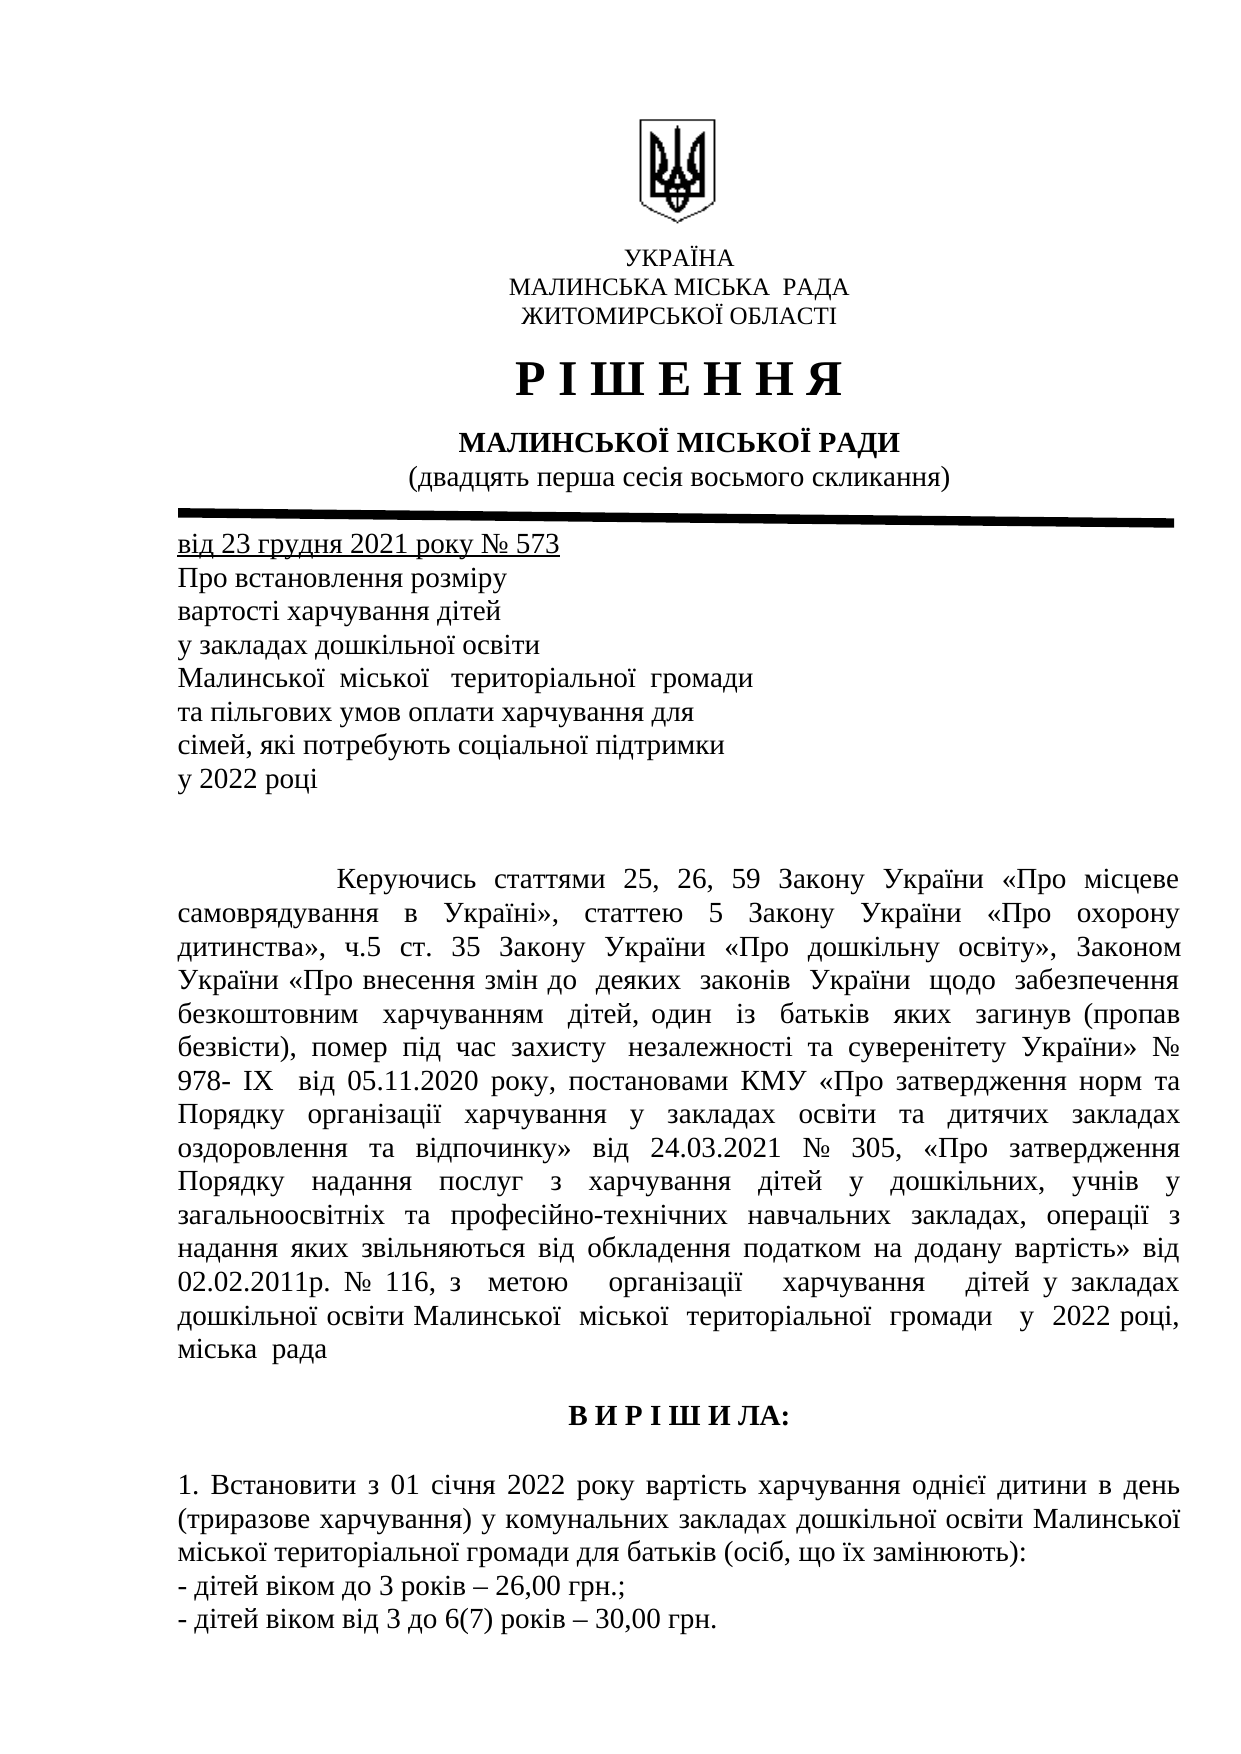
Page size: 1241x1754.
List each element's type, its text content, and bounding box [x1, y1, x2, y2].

text - дітей віком до 3 років – 26,00 грн.; [177, 1568, 1181, 1602]
text (двадцять перша сесія восьмого скликання) [177, 459, 1181, 493]
text ЖИТОМИРСЬКОЇ ОБЛАСТІ [177, 301, 1181, 330]
text Керуючись статтями 25, 26, 59 Закону України «Про місцеве самоврядування в Україні», статтею 5 Закону України «Про охорону дитинства», ч.5 ст. 35 Закону України «Про дошкільну освіту», Законом України «Про внесення змін до деяких законів України щодо забезпечення безкоштовним харчуванням дітей, один із батьків яких загинув (пропав безвісти), помер під час захисту незалежності та суверенітету України» № 978- IX від 05.11.2020 року, постановами КМУ «Про затвердження норм та Порядку організації харчування у закладах освіти та дитячих закладах оздоровлення та відпочинку» від 24.03.2021 № 305, «Про затвердження Порядку надання послуг з харчування дітей у дошкільних, учнів у загальноосвітніх та професійно-технічних навчальних закладах, операції з надання яких звільняються від обкладення податком на додану вартість» від 02.02.2011р. № 116, з метою організації харчування дітей у закладах дошкільної освіти Малинської міської територіальної громади у 2022 році, міська рада [177, 862, 1181, 1365]
text вартості харчування дітей [177, 593, 1181, 627]
text Р І Ш Е Н Н я [177, 349, 1181, 406]
text сімей, які потребують соціальної підтримки [177, 727, 1181, 761]
text Малинської міської територіальної громади [177, 660, 1181, 694]
text у 2022 році [177, 761, 1181, 794]
text від 23 грудня 2021 року № 573 [177, 526, 1181, 560]
text В И Р І Ш И ЛА: [177, 1398, 1181, 1432]
text Про встановлення розміру [177, 560, 1181, 593]
text у закладах дошкільної освіти [177, 627, 1181, 660]
text - дітей віком від 3 до 6(7) років – 30,00 грн. [177, 1602, 1181, 1635]
text УКРАЇНА [177, 243, 1181, 272]
picture [633, 118, 721, 225]
text МАЛИНСЬКА МІСЬКА РАДА [177, 272, 1181, 301]
text 1. Встановити з 01 січня 2022 року вартість харчування однієї дитини в день (триразове харчування) у комунальних закладах дошкільної освіти Малинської міської територіальної громади для батьків (осіб, що їх замінюють): [177, 1467, 1181, 1568]
text та пільгових умов оплати харчування для [177, 694, 1181, 727]
text малинської МІСЬКОЇ ради [177, 426, 1181, 459]
